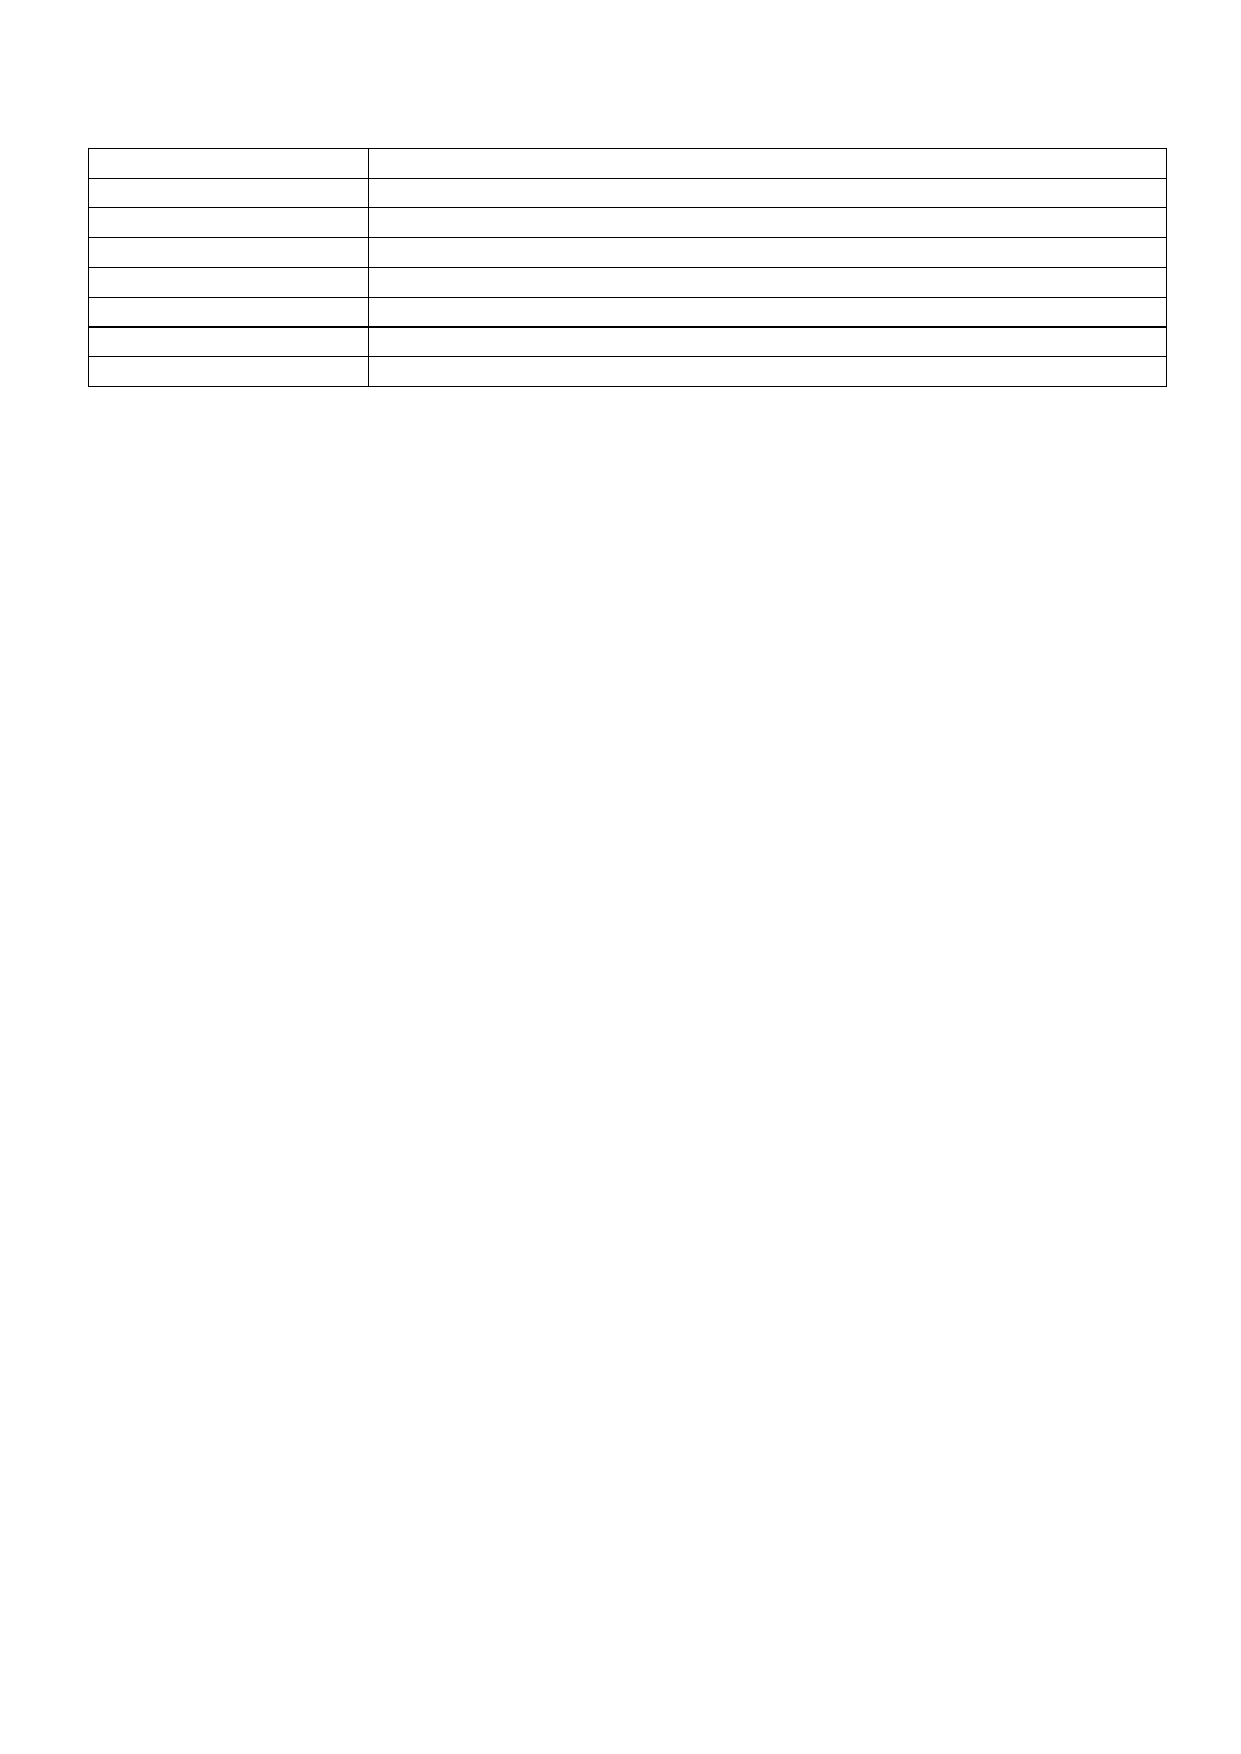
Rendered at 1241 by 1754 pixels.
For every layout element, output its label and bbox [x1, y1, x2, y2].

table_cell [369, 298, 1166, 326]
table_cell [89, 328, 368, 356]
table_cell [369, 149, 1166, 177]
table_cell [369, 179, 1166, 207]
table_cell [89, 238, 368, 267]
table_cell [89, 149, 368, 177]
table_cell [89, 179, 368, 207]
table_cell [369, 357, 1166, 386]
table_cell [369, 238, 1166, 267]
table_cell [369, 328, 1166, 356]
table_cell [89, 357, 368, 386]
table_cell [89, 208, 368, 237]
table_cell [369, 268, 1166, 297]
table_cell [369, 208, 1166, 237]
table_cell [89, 298, 368, 326]
table_cell [89, 268, 368, 297]
